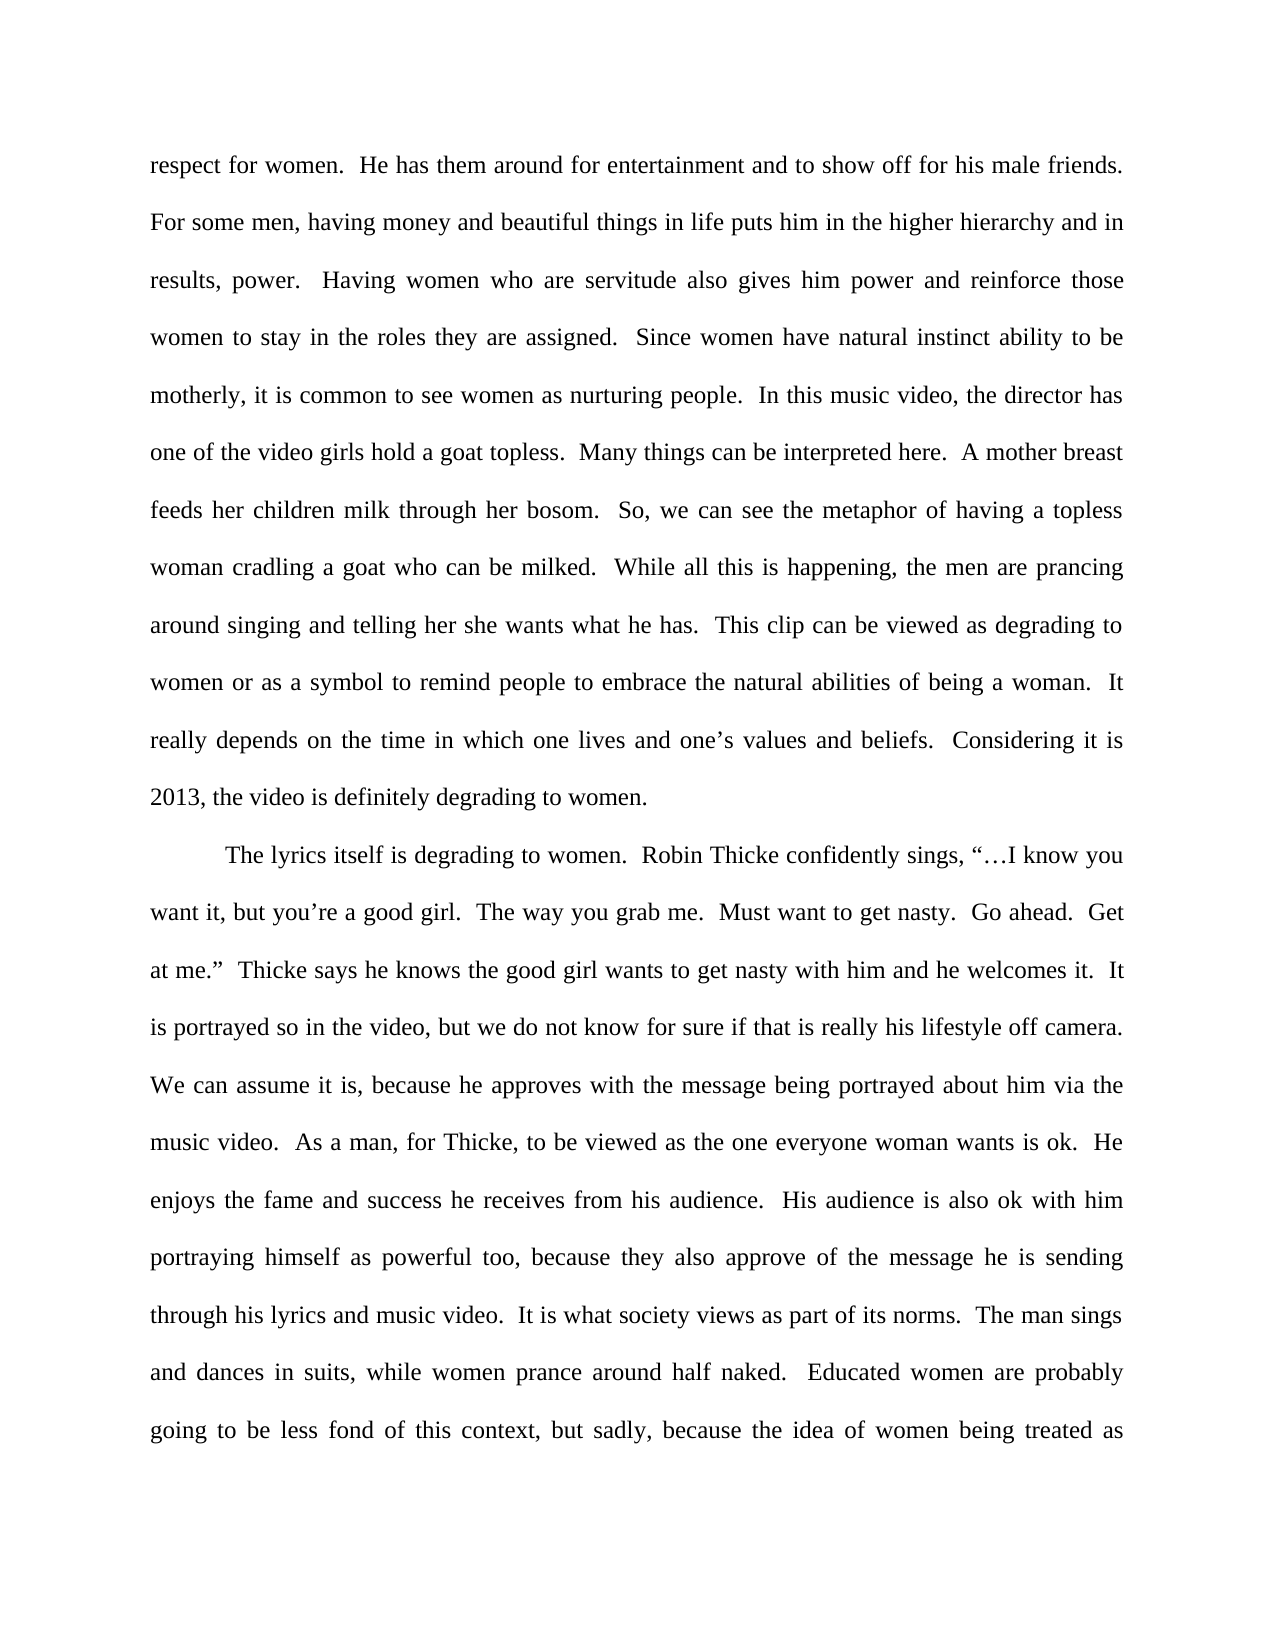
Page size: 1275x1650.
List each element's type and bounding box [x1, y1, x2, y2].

text [150, 150, 1125, 811]
text [150, 840, 1125, 1444]
